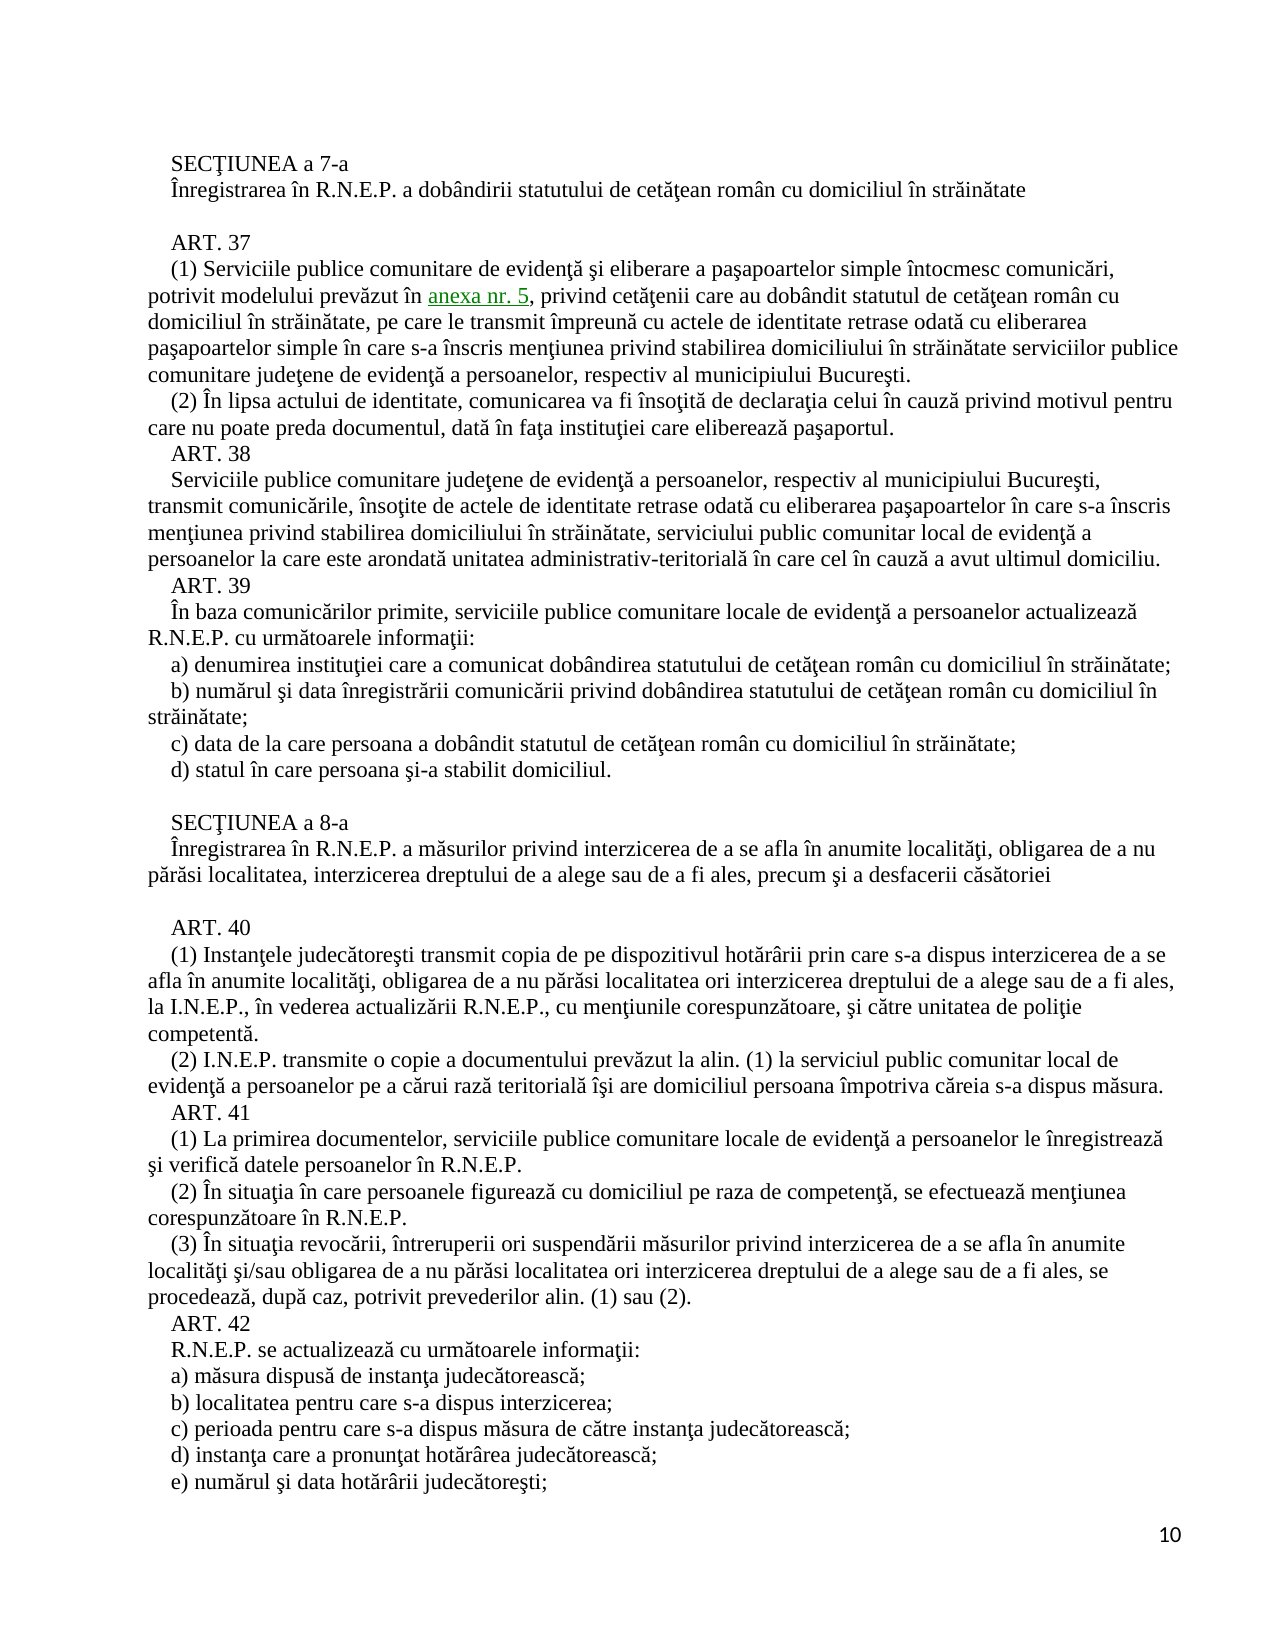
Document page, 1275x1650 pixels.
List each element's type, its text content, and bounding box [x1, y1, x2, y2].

text c) perioada pentru care s-a dispus măsura de către instanţa judecătorească; [148, 1415, 1181, 1441]
text a) măsura dispusă de instanţa judecătorească; [148, 1362, 1181, 1389]
text d) statul în care persoana şi-a stabilit domiciliul. [148, 756, 1181, 782]
text c) data de la care persoana a dobândit statutul de cetăţean român cu domiciliul în străinătate; [148, 730, 1181, 756]
text (2) I.N.E.P. transmite o copie a documentului prevăzut la alin. (1) la serviciul public comunitar local de evidenţă a persoanelor pe a cărui rază teritorială îşi are domiciliul persoana împotriva căreia s-a dispus măsura. [148, 1046, 1181, 1099]
text ART. 37 [148, 229, 1181, 255]
text ART. 41 [148, 1099, 1181, 1125]
text SECŢIUNEA a 8-a [148, 809, 1181, 835]
text (1) Serviciile publice comunitare de evidenţă şi eliberare a paşapoartelor simple întocmesc comunicări, potrivit modelului prevăzut în anexa nr. 5, privind cetăţenii care au dobândit statutul de cetăţean român cu domiciliul în străinătate, pe care le transmit împreună cu actele de identitate retrase odată cu eliberarea paşapoartelor simple în care s-a înscris menţiunea privind stabilirea domiciliului în străinătate serviciilor publice comunitare judeţene de evidenţă a persoanelor, respectiv al municipiului Bucureşti. [148, 255, 1181, 387]
text Înregistrarea în R.N.E.P. a măsurilor privind interzicerea de a se afla în anumite localităţi, obligarea de a nu părăsi localitatea, interzicerea dreptului de a alege sau de a fi ales, precum şi a desfacerii căsătoriei [148, 835, 1181, 888]
text R.N.E.P. se actualizează cu următoarele informaţii: [148, 1336, 1181, 1362]
text ART. 42 [148, 1309, 1181, 1336]
text d) instanţa care a pronunţat hotărârea judecătorească; [148, 1441, 1181, 1468]
text b) localitatea pentru care s-a dispus interzicerea; [148, 1389, 1181, 1415]
text SECŢIUNEA a 7-a [148, 150, 1181, 176]
text Înregistrarea în R.N.E.P. a dobândirii statutului de cetăţean român cu domiciliul în străinătate [148, 176, 1181, 203]
text (2) În lipsa actului de identitate, comunicarea va fi însoţită de declaraţia celui în cauză privind motivul pentru care nu poate preda documentul, dată în faţa instituţiei care eliberează paşaportul. [148, 387, 1181, 440]
text b) numărul şi data înregistrării comunicării privind dobândirea statutului de cetăţean român cu domiciliul în străinătate; [148, 677, 1181, 730]
text Serviciile publice comunitare judeţene de evidenţă a persoanelor, respectiv al municipiului Bucureşti, transmit comunicările, însoţite de actele de identitate retrase odată cu eliberarea paşapoartelor în care s-a înscris menţiunea privind stabilirea domiciliului în străinătate, serviciului public comunitar local de evidenţă a persoanelor la care este arondată unitatea administrativ-teritorială în care cel în cauză a avut ultimul domiciliu. [148, 466, 1181, 572]
text e) numărul şi data hotărârii judecătoreşti; [148, 1468, 1181, 1494]
text ART. 38 [148, 440, 1181, 466]
text (1) Instanţele judecătoreşti transmit copia de pe dispozitivul hotărârii prin care s-a dispus interzicerea de a se afla în anumite localităţi, obligarea de a nu părăsi localitatea ori interzicerea dreptului de a alege sau de a fi ales, la I.N.E.P., în vederea actualizării R.N.E.P., cu menţiunile corespunzătoare, şi către unitatea de poliţie competentă. [148, 941, 1181, 1046]
text a) denumirea instituţiei care a comunicat dobândirea statutului de cetăţean român cu domiciliul în străinătate; [148, 651, 1181, 677]
text (3) În situaţia revocării, întreruperii ori suspendării măsurilor privind interzicerea de a se afla în anumite localităţi şi/sau obligarea de a nu părăsi localitatea ori interzicerea dreptului de a alege sau de a fi ales, se procedează, după caz, potrivit prevederilor alin. (1) sau (2). [148, 1231, 1181, 1309]
text (2) În situaţia în care persoanele figurează cu domiciliul pe raza de competenţă, se efectuează menţiunea corespunzătoare în R.N.E.P. [148, 1178, 1181, 1231]
text (1) La primirea documentelor, serviciile publice comunitare locale de evidenţă a persoanelor le înregistrează şi verifică datele persoanelor în R.N.E.P. [148, 1125, 1181, 1178]
text ART. 40 [148, 914, 1181, 941]
text În baza comunicărilor primite, serviciile publice comunitare locale de evidenţă a persoanelor actualizează R.N.E.P. cu următoarele informaţii: [148, 598, 1181, 651]
text ART. 39 [148, 572, 1181, 598]
